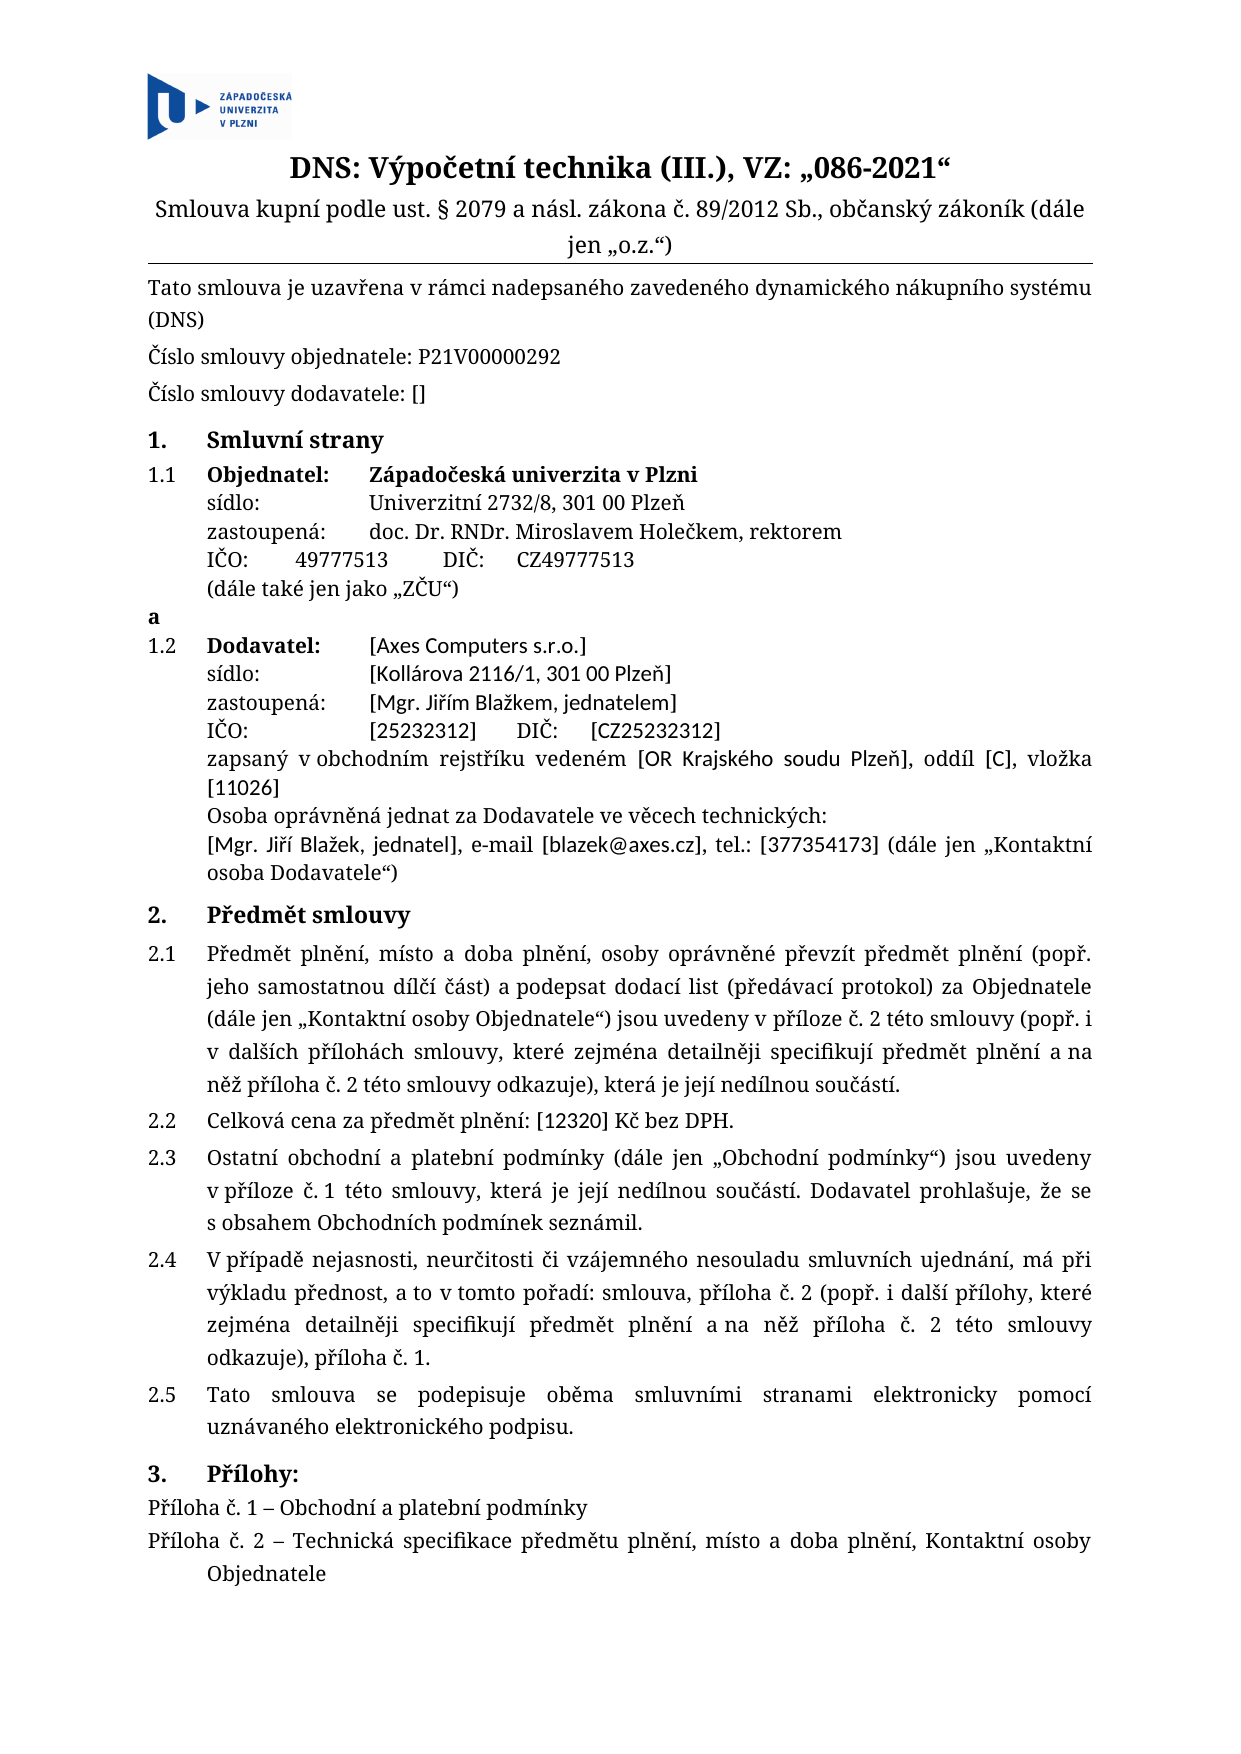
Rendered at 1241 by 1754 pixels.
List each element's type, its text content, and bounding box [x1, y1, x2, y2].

text a [148, 602, 1093, 631]
text sídlo: [Kollárova 2116/1, 301 00 Plzeň] [207, 659, 1093, 688]
text IČO: [25232312] DIČ: [CZ25232312] [207, 716, 1093, 744]
text IČO: 49777513 DIČ: CZ49777513 [207, 545, 1093, 574]
text zapsaný v obchodním rejstříku vedeném [OR Krajského soudu Plzeň], oddíl [C], vložka [11026] [207, 744, 1093, 801]
text Číslo smlouvy dodavatele: [] [148, 379, 1093, 407]
list V případě nejasnosti, neurčitosti či vzájemného nesouladu smluvních ujednání, má při výkladu přednost, a to v tomto pořadí: smlouva, příloha č. 2 (popř. i další přílohy, které zejména detailněji specifikují předmět plnění a na něž příloha č. 2 této smlouvy odkazuje), příloha č. 1. [148, 1245, 1093, 1371]
list Dodavatel: [Axes Computers s.r.o.] [148, 631, 1093, 659]
text sídlo: Univerzitní 2732/8, 301 00 Plzeň [207, 488, 1093, 517]
text DNS: Výpočetní technika (III.), VZ: „086-2021“ [148, 148, 1093, 187]
picture [147, 73, 292, 140]
list Objednatel: Západočeská univerzita v Plzni [148, 460, 1093, 488]
text Číslo smlouvy objednatele: P21V00000292 [148, 342, 1093, 371]
text Tato smlouva je uzavřena v rámci nadepsaného zavedeného dynamického nákupního systému (DNS) [148, 273, 1093, 334]
text Smlouva kupní podle ust. § 2079 a násl. zákona č. 89/2012 Sb., občanský zákoník (dále jen „o.z.“) [148, 193, 1093, 263]
list Předmět plnění, místo a doba plnění, osoby oprávněné převzít předmět plnění (popř. jeho samostatnou dílčí část) a podepsat dodací list (předávací protokol) za Objednatele (dále jen „Kontaktní osoby Objednatele“) jsou uvedeny v příloze č. 2 této smlouvy (popř. i v dalších přílohách smlouvy, které zejména detailněji specifikují předmět plnění a na něž příloha č. 2 této smlouvy odkazuje), která je její nedílnou součástí. [148, 939, 1093, 1098]
text [Mgr. Jiří Blažek, jednatel], e-mail [blazek@axes.cz], tel.: [377354173] (dále jen „Kontaktní osoba Dodavatele“) [207, 830, 1093, 887]
text zastoupená: doc. Dr. RNDr. Miroslavem Holečkem, rektorem [207, 517, 1093, 545]
list Tato smlouva se podepisuje oběma smluvními stranami elektronicky pomocí uznávaného elektronického podpisu. [148, 1380, 1093, 1441]
list Přílohy: [148, 1457, 1093, 1489]
list Předmět smlouvy [148, 899, 1093, 930]
list Smluvní strany [148, 424, 1093, 455]
text Příloha č. 1 – Obchodní a platební podmínky [148, 1493, 1093, 1522]
text Osoba oprávněná jednat za Dodavatele ve věcech technických: [207, 801, 1093, 830]
text (dále také jen jako „ZČU“) [207, 574, 1093, 602]
list Ostatní obchodní a platební podmínky (dále jen „Obchodní podmínky“) jsou uvedeny v příloze č. 1 této smlouvy, která je její nedílnou součástí. Dodavatel prohlašuje, že se s obsahem Obchodních podmínek seznámil. [148, 1143, 1093, 1237]
text zastoupená: [Mgr. Jiřím Blažkem, jednatelem] [207, 688, 1093, 716]
text Příloha č. 2 – Technická specifikace předmětu plnění, místo a doba plnění, Kontaktní osoby Objednatele [148, 1526, 1093, 1587]
list Celková cena za předmět plnění: [12320] Kč bez DPH. [148, 1106, 1093, 1135]
